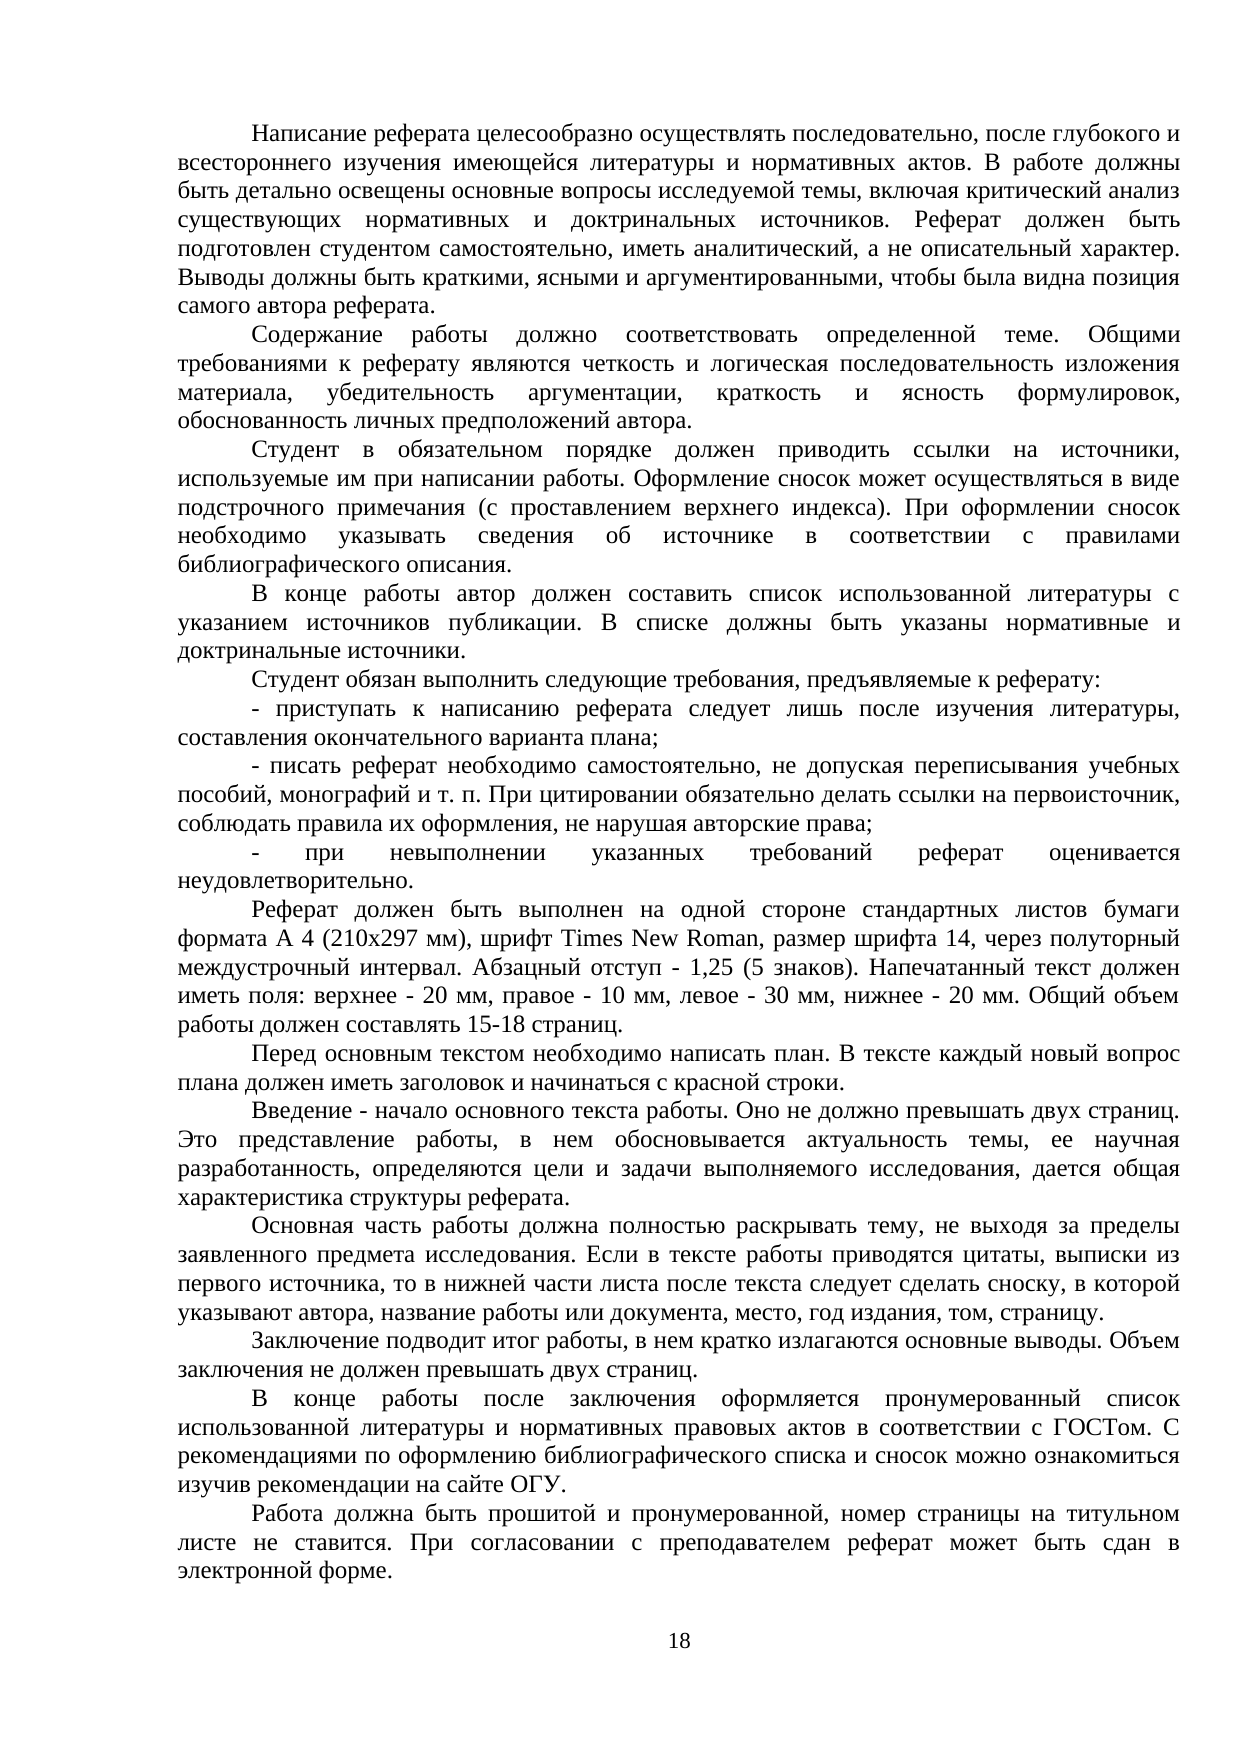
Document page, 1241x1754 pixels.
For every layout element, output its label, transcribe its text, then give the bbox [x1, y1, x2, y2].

text Заключение подводит итог работы, в нем кратко излагаются основные выводы. Объем заключения не должен превышать двух страниц. [177, 1326, 1181, 1383]
text Студент обязан выполнить следующие требования, предъявляемые к реферату: [177, 664, 1181, 693]
text Написание реферата целесообразно осуществлять последовательно, после глубокого и всестороннего изучения имеющейся литературы и нормативных актов. В работе должны быть детально освещены основные вопросы исследуемой темы, включая критический анализ существующих нормативных и доктринальных источников. Реферат должен быть подготовлен студентом самостоятельно, иметь аналитический, а не описательный характер. Выводы должны быть краткими, ясными и аргументированными, чтобы была видна позиция самого автора реферата. [177, 118, 1181, 319]
text Перед основным текстом необходимо написать план. В тексте каждый новый вопрос плана должен иметь заголовок и начинаться с красной строки. [177, 1038, 1181, 1096]
text - при невыполнении указанных требований реферат оценивается неудовлетворительно. [177, 837, 1181, 894]
text Основная часть работы должна полностью раскрывать тему, не выходя за пределы заявленного предмета исследования. Если в тексте работы приводятся цитаты, выписки из первого источника, то в нижней части листа после текста следует сделать сноску, в которой указывают автора, название работы или документа, место, год издания, том, страницу. [177, 1211, 1181, 1326]
text В конце работы автор должен составить список использованной литературы с указанием источников публикации. В списке должны быть указаны нормативные и доктринальные источники. [177, 578, 1181, 664]
text - приступать к написанию реферата следует лишь после изучения литературы, составления окончательного варианта плана; [177, 693, 1181, 751]
text Введение - начало основного текста работы. Оно не должно превышать двух страниц. Это представление работы, в нем обосновывается актуальность темы, ее научная разработанность, определяются цели и задачи выполняемого исследования, дается общая характеристика структуры реферата. [177, 1096, 1181, 1211]
text - писать реферат необходимо самостоятельно, не допуская переписывания учебных пособий, монографий и т. п. При цитировании обязательно делать ссылки на первоисточник, соблюдать правила их оформления, не нарушая авторские права; [177, 751, 1181, 837]
text Работа должна быть прошитой и пронумерованной, номер страницы на титульном листе не ставится. При согласовании с преподавателем реферат может быть сдан в электронной форме. [177, 1498, 1181, 1584]
text Содержание работы должно соответствовать определенной теме. Общими требованиями к реферату являются четкость и логическая последовательность изложения материала, убедительность аргументации, краткость и ясность формулировок, обоснованность личных предположений автора. [177, 319, 1181, 434]
text Реферат должен быть выполнен на одной стороне стандартных листов бумаги формата А 4 (210х297 мм), шрифт Times New Roman, размер шрифта 14, через полуторный междустрочный интервал. Абзацный отступ - 1,25 (5 знаков). Напечатанный текст должен иметь поля: верхнее - , правое - , левое - , нижнее - . Общий объем работы должен составлять 15-18 страниц. [177, 894, 1181, 1038]
text Студент в обязательном порядке должен приводить ссылки на источники, используемые им при написании работы. Оформление сносок может осуществляться в виде подстрочного примечания (с проставлением верхнего индекса). При оформлении сносок необходимо указывать сведения об источнике в соответствии с правилами библиографического описания. [177, 434, 1181, 578]
text В конце работы после заключения оформляется пронумерованный список использованной литературы и нормативных правовых актов в соответствии с ГОСТом. С рекомендациями по оформлению библиографического списка и сносок можно ознакомиться изучив рекомендации на сайте ОГУ. [177, 1383, 1181, 1498]
